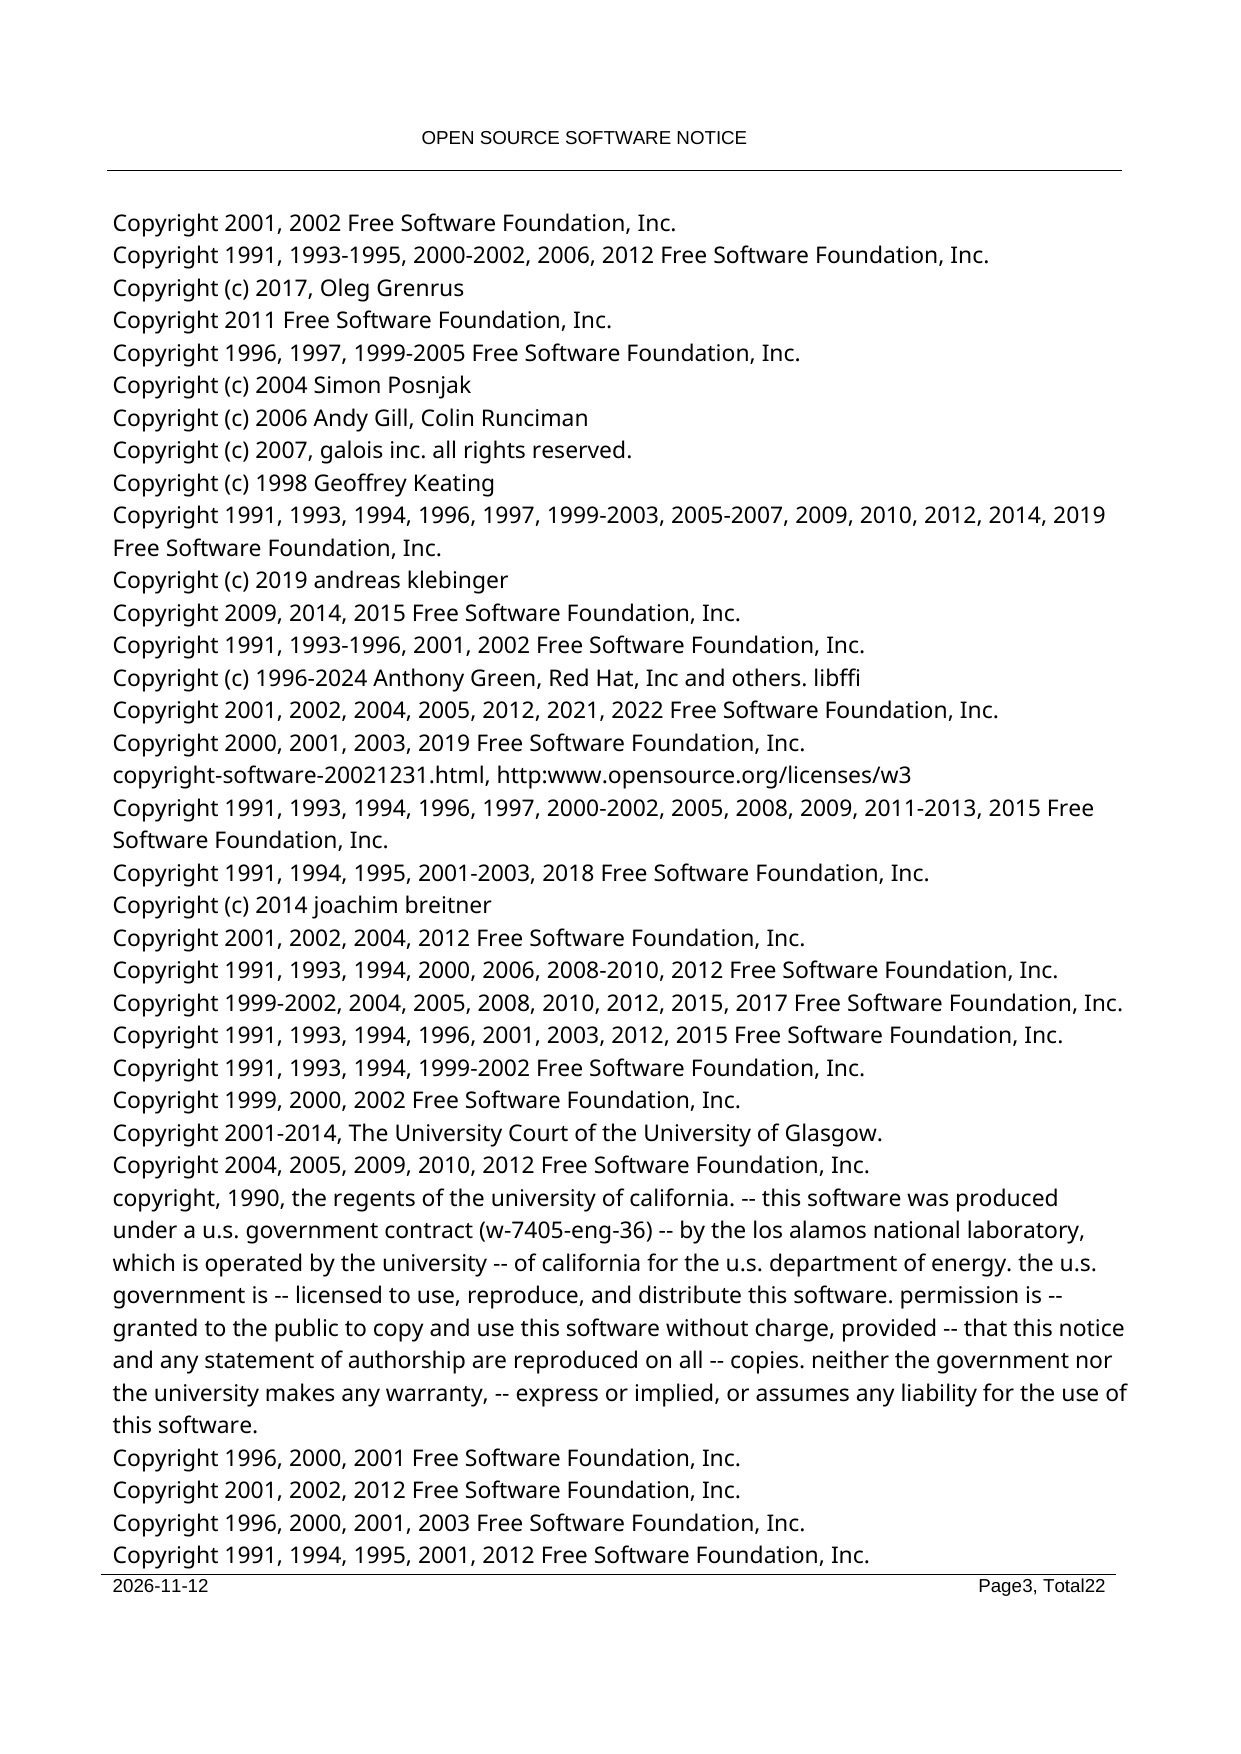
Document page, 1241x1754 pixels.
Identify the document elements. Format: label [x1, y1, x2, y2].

text [112, 206, 1128, 1571]
